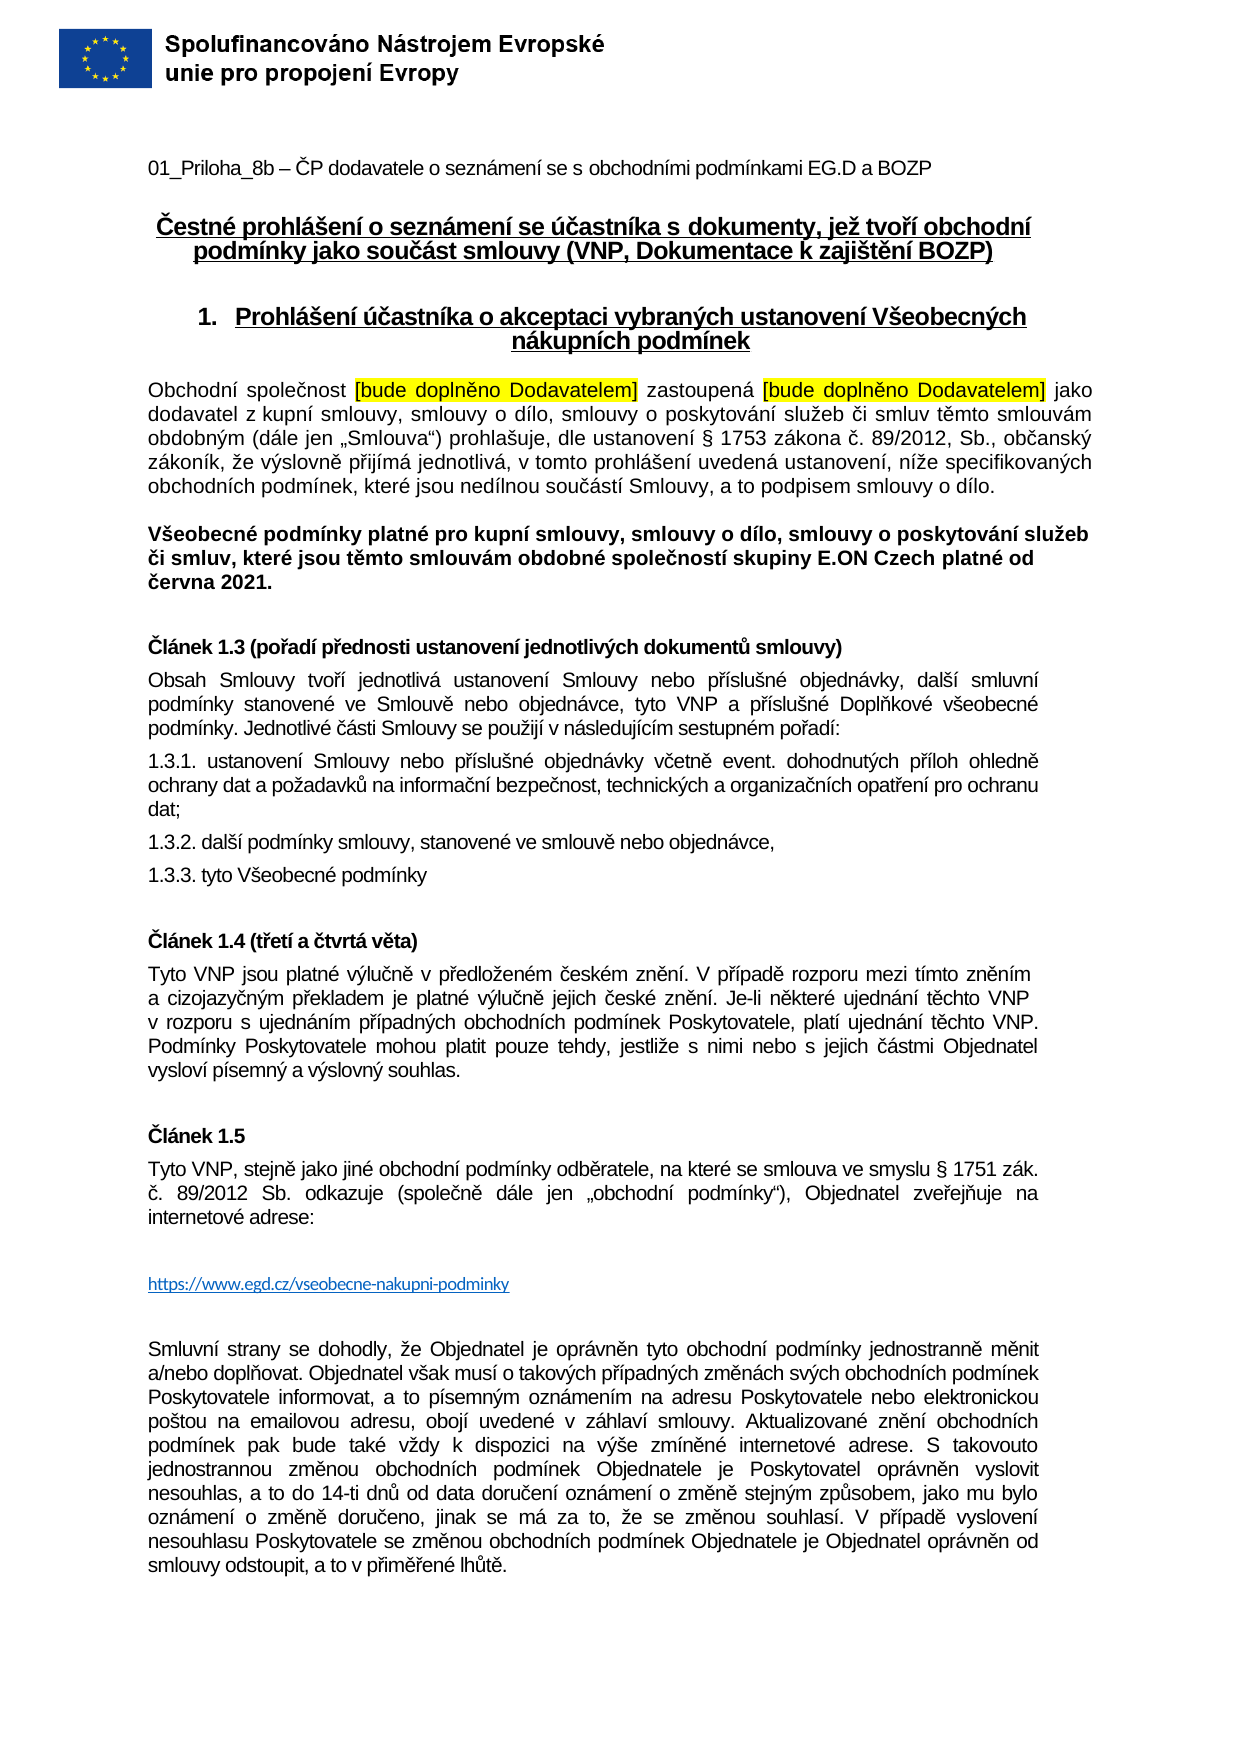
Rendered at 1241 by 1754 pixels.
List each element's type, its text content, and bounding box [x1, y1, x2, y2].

text Obsah Smlouvy tvoří jednotlivá ustanovení Smlouvy nebo příslušné objednávky, další smluvní podmínky stanovené ve Smlouvě nebo objednávce, tyto VNP a příslušné Doplňkové všeobecné podmínky. Jednotlivé části Smlouvy se použijí v následujícím sestupném pořadí: [148, 669, 1039, 741]
text Článek 1.5 [148, 1124, 1039, 1148]
text 01_Priloha_8b – ČP dodavatele o seznámení se s obchodními podmínkami EG.D a BOZP [148, 157, 1039, 181]
text Obchodní společnost [bude doplněno Dodavatelem] zastoupená [bude doplněno Dodavatelem] jako dodavatel z kupní smlouvy, smlouvy o dílo, smlouvy o poskytování služeb či smluv těmto smlouvám obdobným (dále jen „Smlouva“) prohlašuje, dle ustanovení § 1753 zákona č. 89/2012, Sb., občanský zákoník, že výslovně přijímá jednotlivá, v tomto prohlášení uvedená ustanovení, níže specifikovaných obchodních podmínek, které jsou nedílnou součástí Smlouvy, a to podpisem smlouvy o dílo. [148, 378, 1093, 498]
text Tyto VNP jsou platné výlučně v předloženém českém znění. V případě rozporu mezi tímto zněním a cizojazyčným překladem je platné výlučně jejich české znění. Je-li některé ujednání těchto VNP v rozporu s ujednáním případných obchodních podmínek Poskytovatele, platí ujednání těchto VNP. Podmínky Poskytovatele mohou platit pouze tehdy, jestliže s nimi nebo s jejich částmi Objednatel vysloví písemný a výslovný souhlas. [148, 963, 1039, 1082]
text Článek 1.4 (třetí a čtvrtá věta) [148, 929, 1039, 953]
text https://www.egd.cz/vseobecne-nakupni-podminky [148, 1271, 1039, 1295]
text Smluvní strany se dohodly, že Objednatel je oprávněn tyto obchodní podmínky jednostranně měnit a/nebo doplňovat. Objednatel však musí o takových případných změnách svých obchodních podmínek Poskytovatele informovat, a to písemným oznámením na adresu Poskytovatele nebo elektronickou poštou na emailovou adresu, obojí uvedené v záhlaví smlouvy. Aktualizované znění obchodních podmínek pak bude také vždy k dispozici na výše zmíněné internetové adrese. S takovouto jednostrannou změnou obchodních podmínek Objednatele je Poskytovatel oprávněn vyslovit nesouhlas, a to do 14-ti dnů od data doručení oznámení o změně stejným způsobem, jako mu bylo oznámení o změně doručeno, jinak se má za to, že se změnou souhlasí. V případě vyslovení nesouhlasu Poskytovatele se změnou obchodních podmínek Objednatele je Objednatel oprávněn od smlouvy odstoupit, a to v přiměřené lhůtě. [148, 1337, 1039, 1577]
text Tyto VNP, stejně jako jiné obchodní podmínky odběratele, na které se smlouva ve smyslu § 1751 zák. č. 89/2012 Sb. odkazuje (společně dále jen „obchodní podmínky“), Objednatel zveřejňuje na internetové adrese: [148, 1157, 1039, 1229]
text Článek 1.3 (pořadí přednosti ustanovení jednotlivých dokumentů smlouvy) [148, 636, 1039, 659]
list Prohlášení účastníka o akceptaci vybraných ustanovení Všeobecných nákupních podmínek [185, 306, 1039, 354]
text 1.3.3. tyto Všeobecné podmínky [148, 863, 1039, 887]
text 1.3.1. ustanovení Smlouvy nebo příslušné objednávky včetně event. dohodnutých příloh ohledně ochrany dat a požadavků na informační bezpečnost, technických a organizačních opatření pro ochranu dat; [148, 749, 1039, 821]
text Čestné prohlášení o seznámení se účastníka s dokumenty, jež tvoří obchodní podmínky jako součást smlouvy (VNP, Dokumentace k zajištění BOZP) [148, 216, 1039, 264]
text Všeobecné podmínky platné pro kupní smlouvy, smlouvy o dílo, smlouvy o poskytování služeb či smluv, které jsou těmto smlouvám obdobné společností skupiny E.ON Czech platné od června 2021. [148, 522, 1093, 593]
picture [58, 28, 608, 88]
text 1.3.2. další podmínky smlouvy, stanovené ve smlouvě nebo objednávce, [148, 831, 1039, 854]
